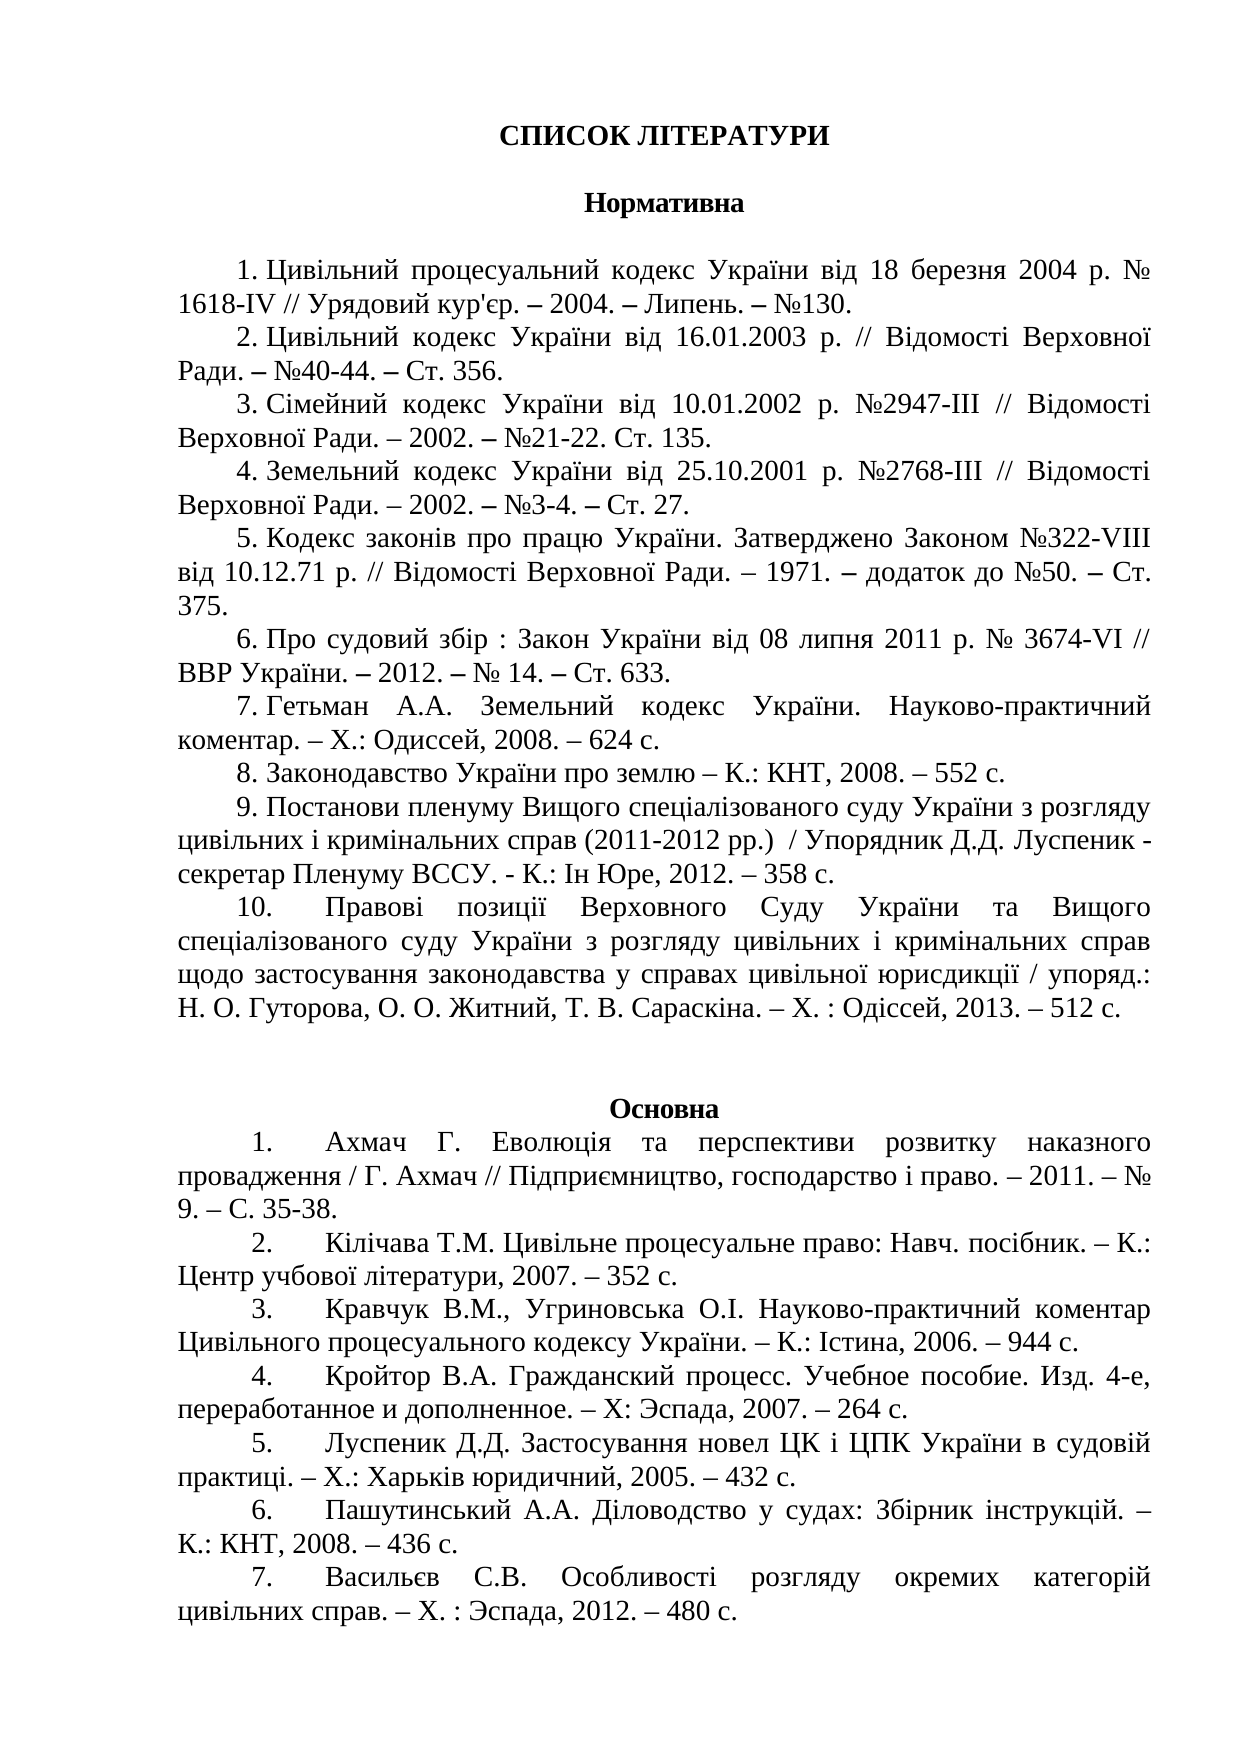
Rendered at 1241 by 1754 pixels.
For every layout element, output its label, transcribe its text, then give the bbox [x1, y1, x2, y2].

list Ахмач Г. Еволюція та перспективи розвитку наказного провадження / Г. Ахмач // Підприємництво, господарство і право. – 2011. – № 9. – С. 35-38. [177, 1124, 1152, 1225]
text СПИСОК ЛІТЕРАТУРИ [177, 118, 1152, 152]
list Законодавство України про землю – К.: КНТ, 2008. – 552 с. [177, 755, 1152, 789]
list Васильєв С.В. Особливості розгляду окремих категорій цивільних справ. – Х. : Эспада, 2012. – 480 с. [177, 1559, 1152, 1626]
list Сімейний кодекс України від 10.01.2002 р. №2947-III // Відомості Верховної Ради. – 2002. – №21-22. Ст. 135. [177, 386, 1152, 453]
list Правові позиції Верховного Суду України та Вищого спеціалізованого суду України з розгляду цивільних і кримінальних справ щодо застосування законодавства у справах цивільної юрисдикції / упоряд.: Н. О. Гуторова, О. О. Житний, Т. В. Сараскіна. – Х. : Одіссей, 2013. – 512 с. [177, 889, 1152, 1024]
list Кілічава Т.М. Цивільне процесуальне право: Навч. посібник. – К.: Центр учбової літератури, 2007. – 352 с. [177, 1225, 1152, 1292]
text Основна [177, 1091, 1152, 1124]
list Луспеник Д.Д. Застосування новел ЦК і ЦПК України в судовій практиці. – Х.: Харьків юридичний, 2005. – 432 с. [177, 1425, 1152, 1492]
list Земельний кодекс України від 25.10.2001 р. №2768-III // Відомості Верховної Ради. – 2002. – №3-4. – Ст. 27. [177, 453, 1152, 521]
list Цивільний процесуальний кодекс України від 18 березня 2004 р. № 1618-ІV // Урядовий кур'єр. – 2004. – Липень. – №130. [177, 252, 1152, 319]
list Кройтор В.А. Гражданский процесс. Учебное пособие. Изд. 4-е, переработанное и дополненное. – Х: Эспада, 2007. – 264 с. [177, 1358, 1152, 1425]
list Гетьман А.А. Земельний кодекс України. Науково-практичний коментар. – Х.: Одиссей, 2008. – 624 с. [177, 688, 1152, 755]
list Постанови пленуму Вищого спеціалізованого суду України з розгляду цивільних і кримінальних справ (2011-2012 рр.) / Упорядник Д.Д. Луспеник - секретар Пленуму ВССУ. - К.: Ін Юре, 2012. – 358 с. [177, 789, 1152, 889]
text Нормативна [177, 185, 1152, 219]
list Пашутинський А.А. Діловодство у судах: Збірник інструкцій. – К.: КНТ, 2008. – 436 с. [177, 1492, 1152, 1559]
list Кравчук В.М., Угриновська О.І. Науково-практичний коментар Цивільного процесуального кодексу України. – К.: Істина, 2006. – 944 с. [177, 1292, 1152, 1358]
list Цивільний кодекс України від 16.01.2003 р. // Відомості Верховної Ради. – №40-44. – Ст. 356. [177, 319, 1152, 386]
list Кодекс законів про працю України. Затверджено Законом №322-VIII від 10.12.71 р. // Відомості Верховної Ради. – 1971. – додаток до №50. – Ст. 375. [177, 521, 1152, 621]
list Про судовий збір : Закон України від 08 липня 2011 р. № 3674-VI // ВВР України. – 2012. – № 14. – Ст. 633. [177, 621, 1152, 688]
